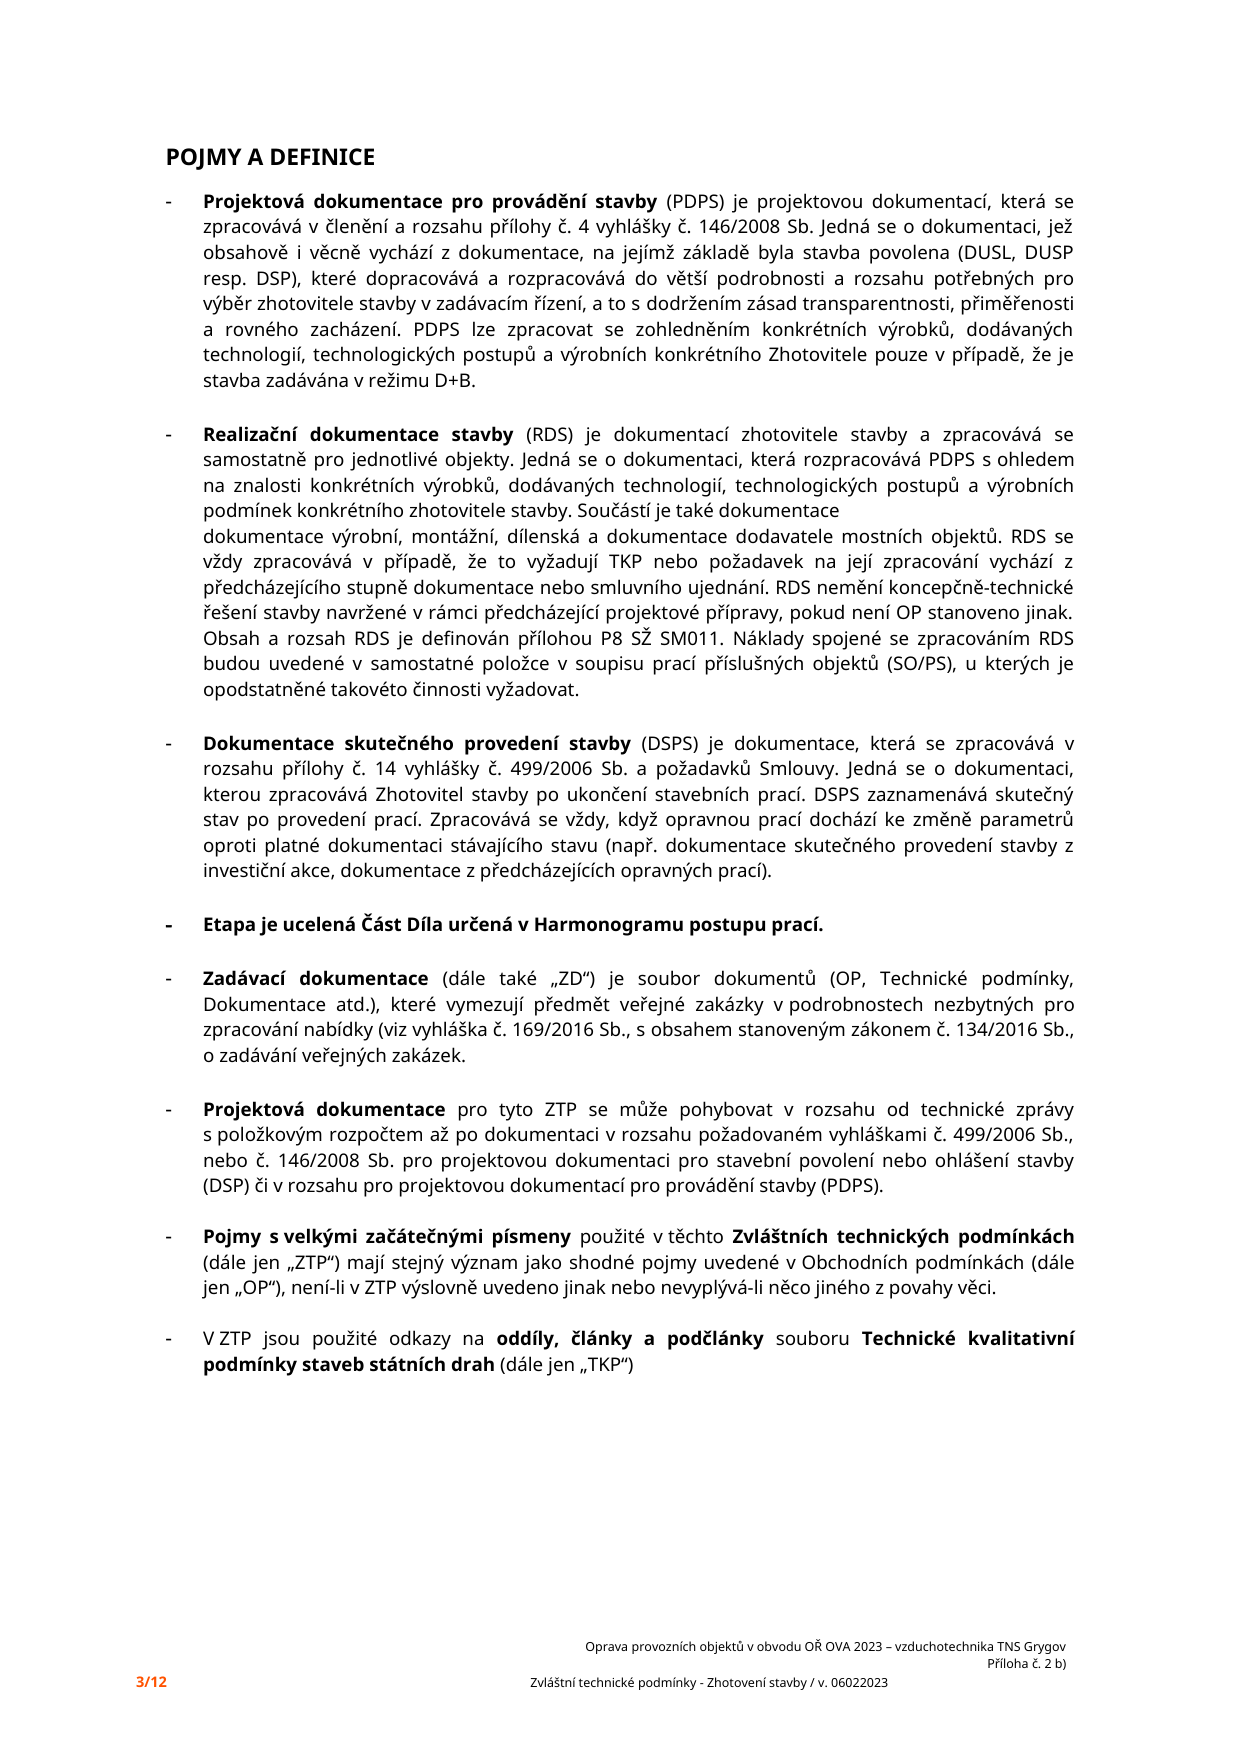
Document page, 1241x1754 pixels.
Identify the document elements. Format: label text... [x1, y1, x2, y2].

text dokumentace výrobní, montážní, dílenská a dokumentace dodavatele mostních objektů. RDS se vždy zpracovává v případě, že to vyžadují TKP nebo požadavek na její zpracování vychází z předcházejícího stupně dokumentace nebo smluvního ujednání. RDS nemění koncepčně-technické řešení stavby navržené v rámci předcházející projektové přípravy, pokud není OP stanoveno jinak. Obsah a rozsah RDS je definován přílohou P8 SŽ SM011. Náklady spojené se zpracováním RDS budou uvedené v samostatné položce v soupisu prací příslušných objektů (SO/PS), u kterých je opodstatněné takovéto činnosti vyžadovat. [203, 523, 1075, 702]
list Etapa je ucelená Část Díla určená v Harmonogramu postupu prací. [165, 912, 1075, 937]
list Projektová dokumentace pro tyto ZTP se může pohybovat v rozsahu od technické zprávy s položkovým rozpočtem až po dokumentaci v rozsahu požadovaném vyhláškami č. 499/2006 Sb., nebo č. 146/2008 Sb. pro projektovou dokumentaci pro stavební povolení nebo ohlášení stavby (DSP) či v rozsahu pro projektovou dokumentací pro provádění stavby (PDPS). [165, 1096, 1075, 1198]
list V ZTP jsou použité odkazy na oddíly, články a podčlánky souboru Technické kvalitativní podmínky staveb státních drah (dále jen „TKP“) [165, 1326, 1075, 1377]
list Realizační dokumentace stavby (RDS) je dokumentací zhotovitele stavby a zpracovává se samostatně pro jednotlivé objekty. Jedná se o dokumentaci, která rozpracovává PDPS s ohledem na znalosti konkrétních výrobků, dodávaných technologií, technologických postupů a výrobních podmínek konkrétního zhotovitele stavby. Součástí je také dokumentace [165, 421, 1075, 523]
list Pojmy s velkými začátečnými písmeny použité v těchto Zvláštních technických podmínkách (dále jen „ZTP“) mají stejný význam jako shodné pojmy uvedené v Obchodních podmínkách (dále jen „OP“), není-li v ZTP výslovně uvedeno jinak nebo nevyplývá-li něco jiného z povahy věci. [165, 1224, 1075, 1300]
text Pojmy a definice [165, 141, 1075, 173]
list Projektová dokumentace pro provádění stavby (PDPS) je projektovou dokumentací, která se zpracovává v členění a rozsahu přílohy č. 4 vyhlášky č. 146/2008 Sb. Jedná se o dokumentaci, jež obsahově i věcně vychází z dokumentace, na jejímž základě byla stavba povolena (DUSL, DUSP resp. DSP), které dopracovává a rozpracovává do větší podrobnosti a rozsahu potřebných pro výběr zhotovitele stavby v zadávacím řízení, a to s dodržením zásad transparentnosti, přiměřenosti a rovného zacházení. PDPS lze zpracovat se zohledněním konkrétních výrobků, dodávaných technologií, technologických postupů a výrobních konkrétního Zhotovitele pouze v případě, že je stavba zadávána v režimu D+B. [165, 188, 1075, 392]
list Zadávací dokumentace (dále také „ZD“) je soubor dokumentů (OP, Technické podmínky, Dokumentace atd.), které vymezují předmět veřejné zakázky v podrobnostech nezbytných pro zpracování nabídky (viz vyhláška č. 169/2016 Sb., s obsahem stanoveným zákonem č. 134/2016 Sb., o zadávání veřejných zakázek. [165, 966, 1075, 1068]
list Dokumentace skutečného provedení stavby (DSPS) je dokumentace, která se zpracovává v rozsahu přílohy č. 14 vyhlášky č. 499/2006 Sb. a požadavků Smlouvy. Jedná se o dokumentaci, kterou zpracovává Zhotovitel stavby po ukončení stavebních prací. DSPS zaznamenává skutečný stav po provedení prací. Zpracovává se vždy, když opravnou prací dochází ke změně parametrů oproti platné dokumentaci stávajícího stavu (např. dokumentace skutečného provedení stavby z investiční akce, dokumentace z předcházejících opravných prací). [165, 730, 1075, 883]
